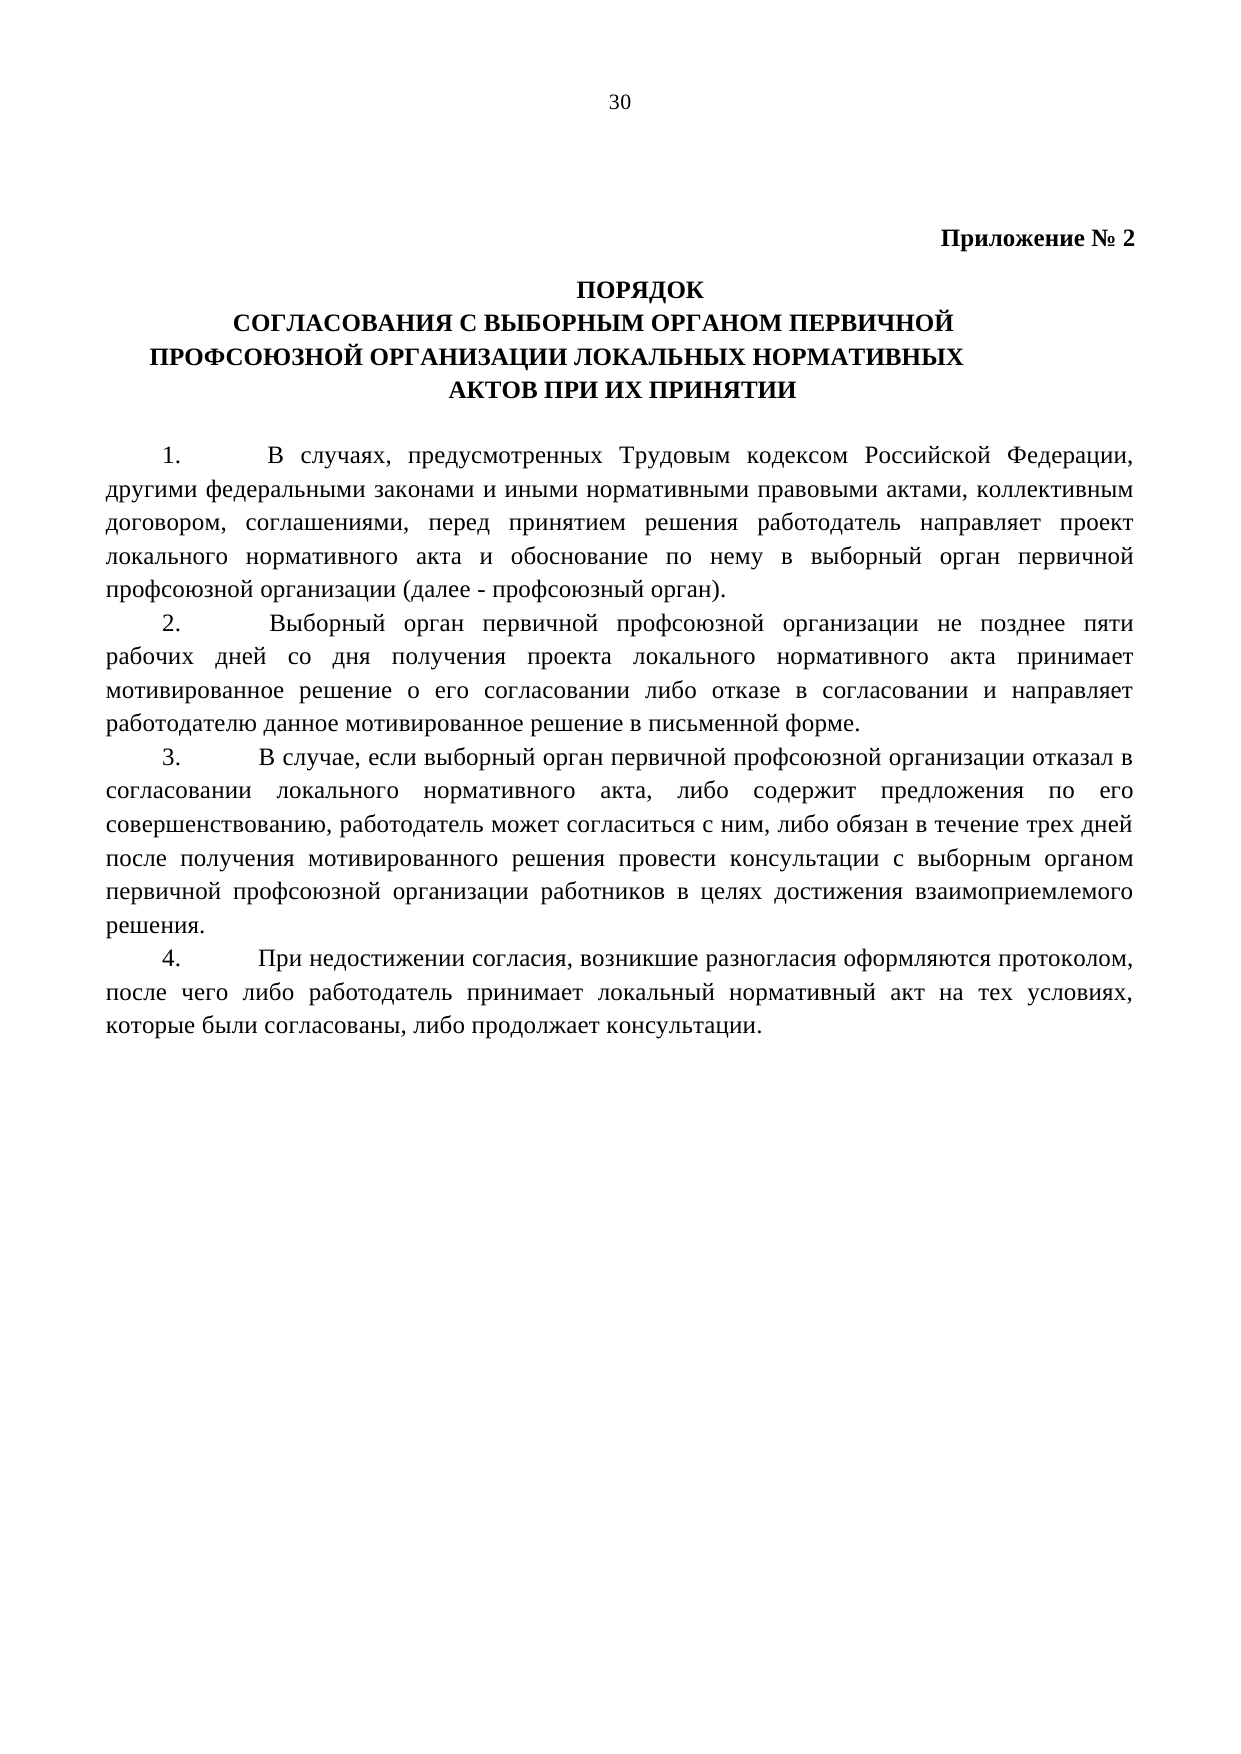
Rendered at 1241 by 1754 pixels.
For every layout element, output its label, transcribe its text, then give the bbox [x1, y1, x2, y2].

list При недостижении согласия, возникшие разногласия оформляются протоколом, после чего либо работодатель принимает локальный нормативный акт на тех условиях, которые были согласованы, либо продолжает консультации. [106, 940, 1135, 1040]
list В случаях, предусмотренных Трудовым кодексом Российской Федерации, другими федеральными законами и иными нормативными правовыми актами, коллективным договором, соглашениями, перед принятием решения работодатель направляет проект локального нормативного акта и обоснование по нему в выборный орган первичной профсоюзной организации (далее - профсоюзный орган). [106, 437, 1135, 604]
text АКТОВ ПРИ ИХ ПРИНЯТИИ [108, 372, 1137, 405]
list В случае, если выборный орган первичной профсоюзной организации отказал в согласовании локального нормативного акта, либо содержит предложения по его совершенствованию, работодатель может согласиться с ним, либо обязан в течение трех дней после получения мотивированного решения провести консультации с выборным органом первичной профсоюзной организации работников в целях достижения взаимоприемлемого решения. [106, 738, 1135, 940]
text Приложение № 2 [103, 227, 1135, 252]
text ПОРЯДОК [576, 271, 1137, 305]
text 30 [609, 92, 631, 114]
list Выборный орган первичной профсоюзной организации не позднее пяти рабочих дней со дня получения проекта локального нормативного акта принимает мотивированное решение о его согласовании либо отказе в согласовании и направляет работодателю данное мотивированное решение в письменной форме. [106, 604, 1135, 738]
text СОГЛАСОВАНИЯ С ВЫБОРНЫМ ОРГАНОМ ПЕРВИЧНОЙ ПРОФСОЮЗНОЙ ОРГАНИЗАЦИИ ЛОКАЛЬНЫХ НОРМАТИВНЫХ [149, 305, 1092, 372]
